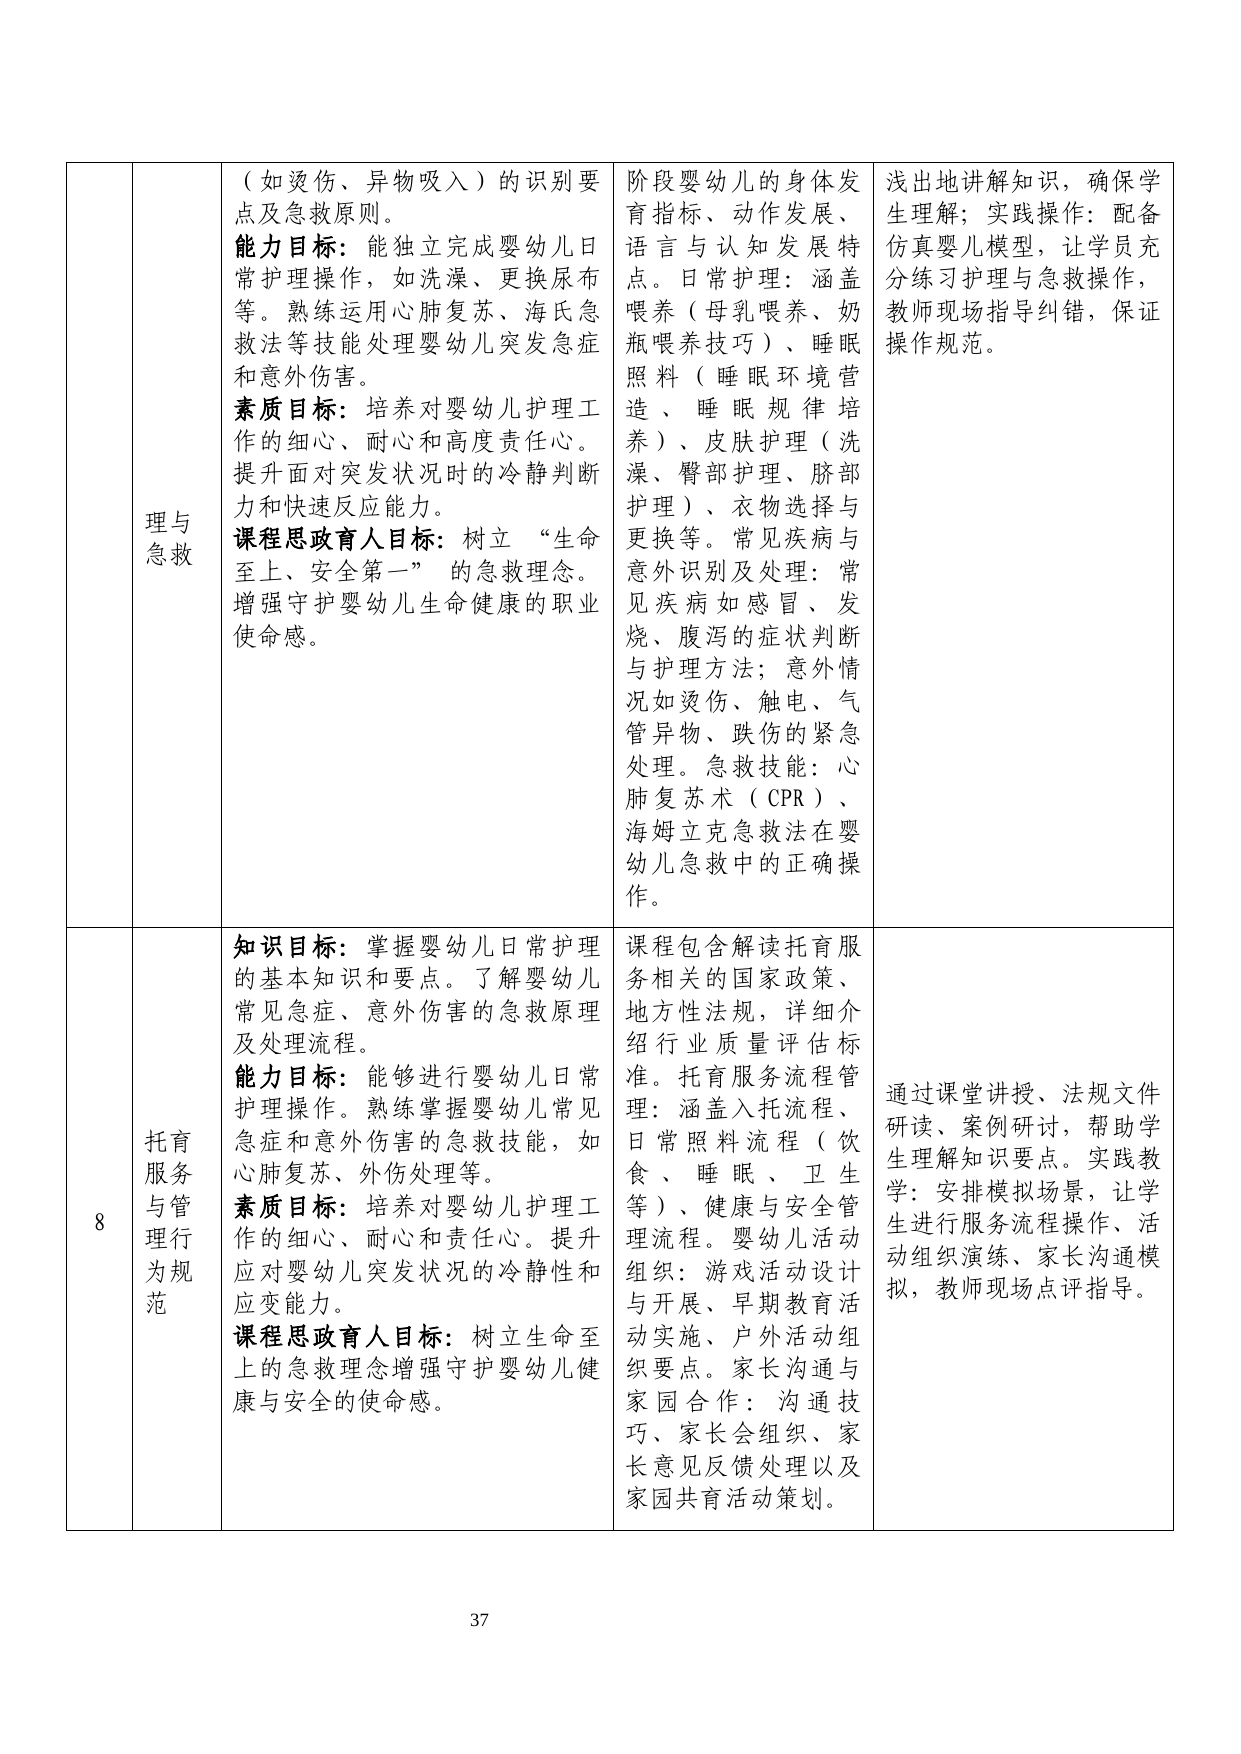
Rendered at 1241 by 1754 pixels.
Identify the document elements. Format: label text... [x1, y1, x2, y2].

table_cell 课程包含解读托育服务相关的国家政策、地方性法规，详细介绍行业质量评估标准。托育服务流程管理：涵盖入托流程、日常照料流程（饮食、睡眠、卫生等）、健康与安全管理流程。婴幼儿活动组织：游戏活动设计与开展、早期教育活动实施、户外活动组织要点。家长沟通与家园合作：沟通技巧、家长会组织、家长意见反馈处理以及家园共育活动策划。 [614, 928, 873, 1530]
table_cell 知识目标：掌握婴幼儿日常护理的基本知识和要点。了解婴幼儿常见急症、意外伤害的急救原理及处理流程。 能力目标：能够进行婴幼儿日常护理操作。熟练掌握婴幼儿常见急症和意外伤害的急救技能，如心肺复苏、外伤处理等。 素质目标：培养对婴幼儿护理工作的细心、耐心和责任心。提升应对婴幼儿突发状况的冷静性和应变能力。​ 课程思政育人目标：树立生命至上的急救理念增强守护婴幼儿健康与安全的使命感。​ [222, 928, 613, 1530]
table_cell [874, 163, 1173, 927]
table_cell 通过课堂讲授、法规文件研读、案例研讨，帮助学生理解知识要点。实践教学：安排模拟场景，让学生进行服务流程操作、活动组织演练、家长沟通模拟，教师现场点评指导。 [874, 928, 1173, 1530]
table_cell 7 [67, 163, 132, 927]
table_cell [222, 163, 613, 927]
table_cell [614, 163, 873, 927]
table_cell 8 [67, 928, 132, 1530]
table_cell 婴幼儿护理与急救 [133, 163, 221, 927]
table_cell 托育服务与管理行为规范 [133, 928, 221, 1530]
